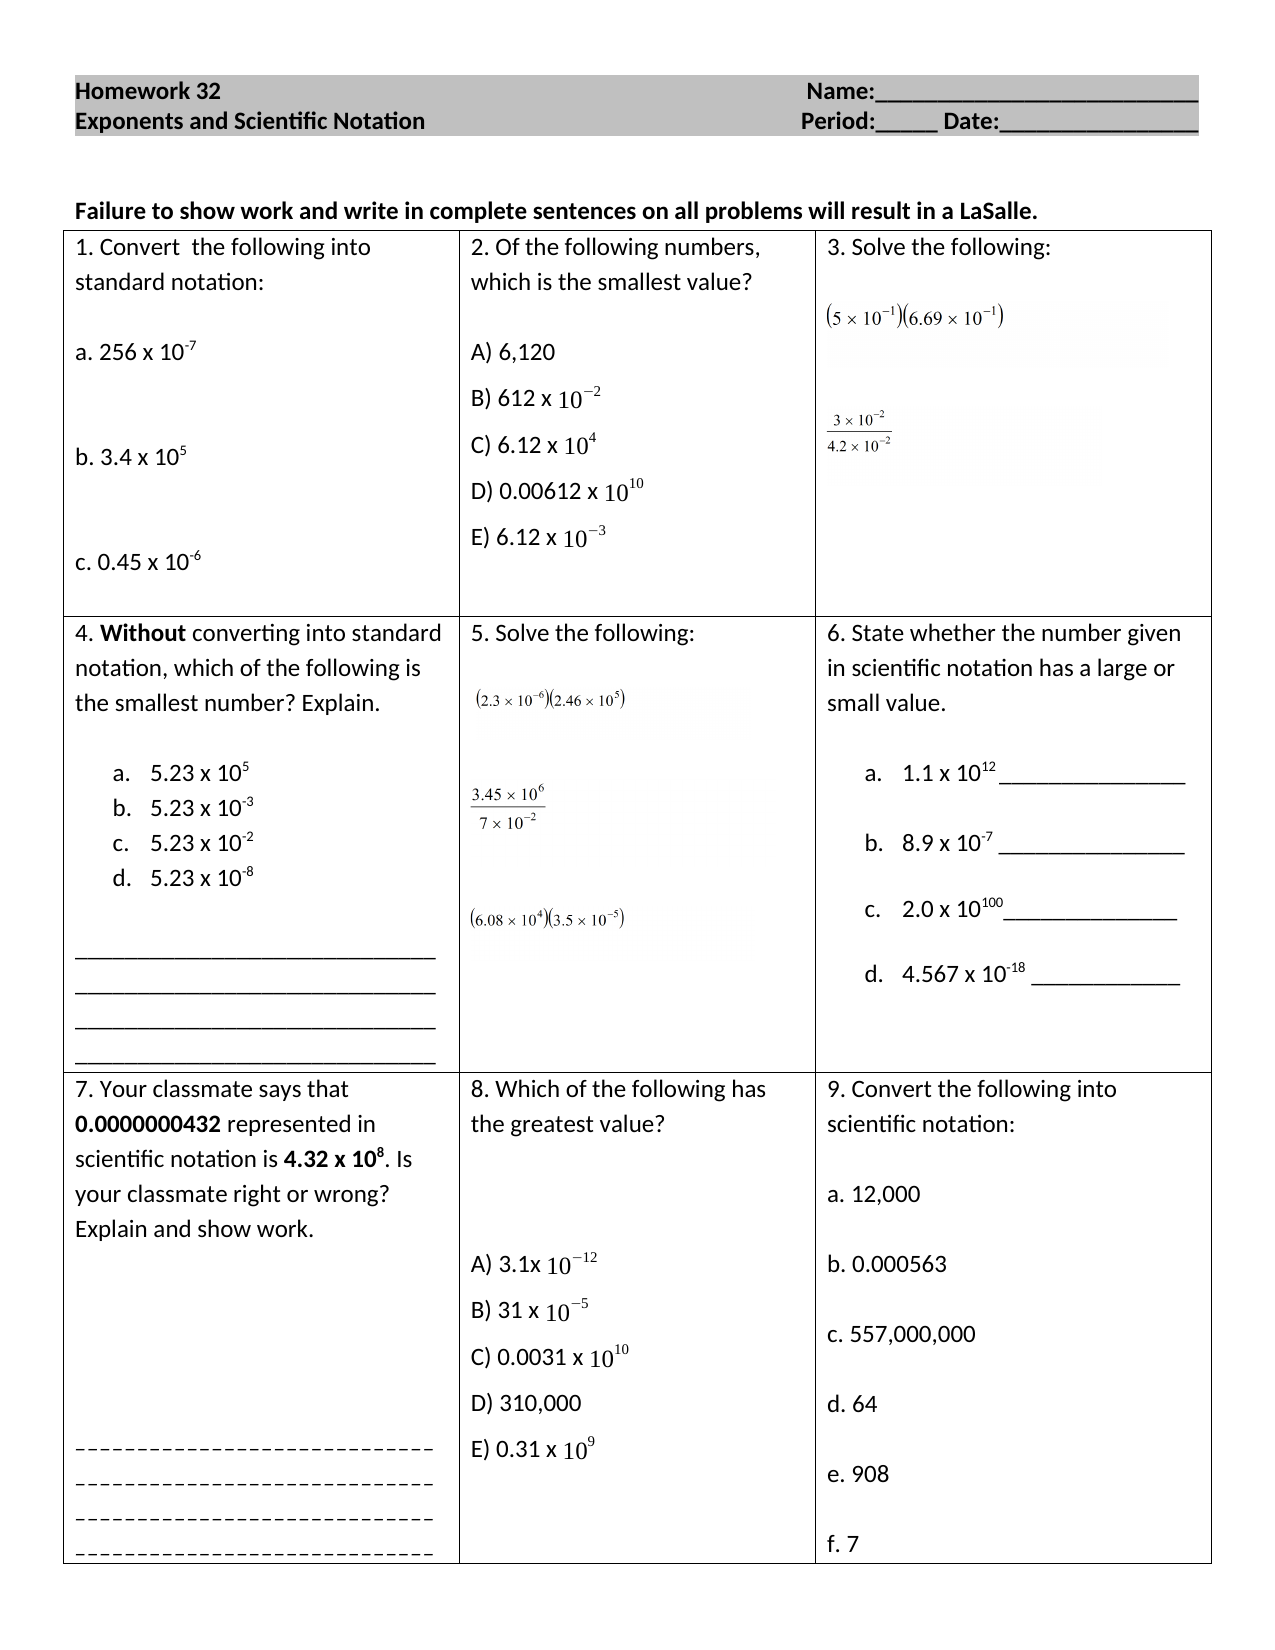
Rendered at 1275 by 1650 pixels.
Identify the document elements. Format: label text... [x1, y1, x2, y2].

table_header 3. Solve the following: [816, 231, 1211, 616]
text Exponents and Scientific Notation Period:_____ Date:________________ [75, 106, 1200, 195]
text Failure to show work and write in complete sentences on all problems will result in a LaSalle. [75, 195, 1200, 226]
picture [826, 406, 1102, 486]
picture [476, 687, 752, 740]
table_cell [64, 1073, 459, 1563]
table_cell 6. State whether the number given in scientific notation has a large or small value. 1.1 x 1012 _______________ 8.9 x 10-7 _______________ 2.0 x 10100______________ 4.567 x 10-18 ____________ [816, 617, 1211, 1072]
picture [470, 779, 777, 867]
table_header 2. Of the following numbers, which is the smallest value? A) 6,120 B) 612 x C) 6.12 x D) 0.00612 x E) 6.12 x [460, 231, 815, 616]
picture [470, 906, 755, 961]
table_header 1. Convert the following into standard notation: a. 256 x 10-7 b. 3.4 x 105 c. 0.45 x 10-6 [64, 231, 459, 616]
table_cell 5. Solve the following: [460, 617, 815, 1072]
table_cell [816, 1073, 1211, 1563]
picture [826, 301, 1169, 368]
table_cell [460, 1073, 815, 1563]
table_cell 4. Without converting into standard notation, which of the following is the smallest number? Explain. 5.23 x 105 5.23 x 10-3 5.23 x 10-2 5.23 x 10-8 ____________________________________________________________________________________________________________________ [64, 617, 459, 1072]
